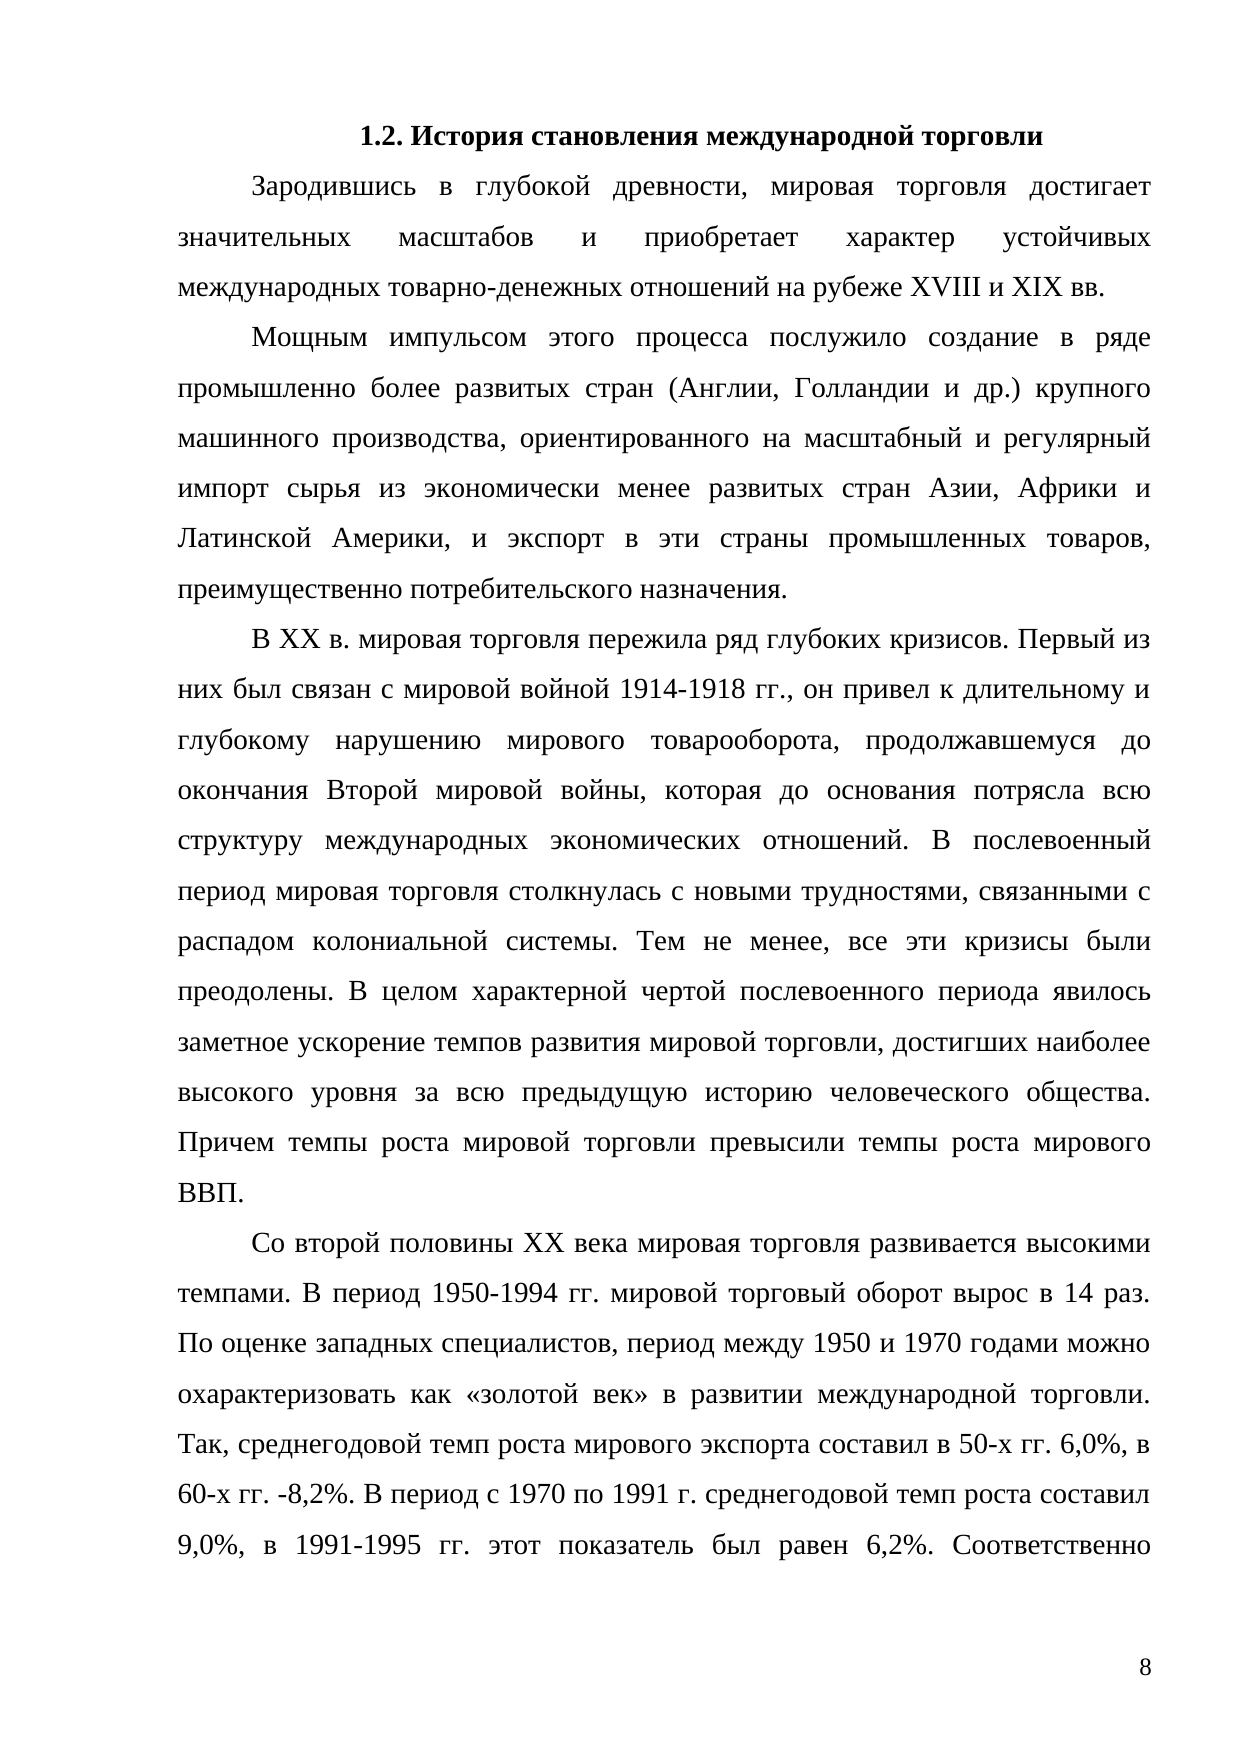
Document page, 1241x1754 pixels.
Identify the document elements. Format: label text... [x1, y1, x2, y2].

text Зародившись в глубокой древности, мировая торговля достигает значительных масштабов и приобретает характер устойчивых международных товарно-денежных отношений на рубеже XVIII и XIX вв. [177, 168, 1152, 303]
text Мощным импульсом этого процесса послужило создание в ряде промышленно более развитых стран (Англии, Голландии и др.) крупного машинного производства, ориентированного на масштабный и регулярный импорт сырья из экономически менее развитых стран Азии, Африки и Латинской Америки, и экспорт в эти страны промышленных товаров, преимущественно потребительского назначения. [177, 319, 1152, 604]
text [177, 1225, 1152, 1560]
text В XX в. мировая торговля пережила ряд глубоких кризисов. Первый из них был связан с мировой войной 1914-1918 гг., он привел к длительному и глубокому нарушению мирового товарооборота, продолжавшемуся до окончания Второй мировой войны, которая до основания потрясла всю структуру международных экономических отношений. В послевоенный период мировая торговля столкнулась с новыми трудностями, связанными с распадом колониальной системы. Тем не менее, все эти кризисы были преодолены. В целом характерной чертой послевоенного периода явилось заметное ускорение темпов развития мировой торговли, достигших наиболее высокого уровня за всю предыдущую историю человеческого общества. Причем темпы роста мировой торговли превысили темпы роста мирового ВВП. [177, 621, 1152, 1208]
text 1.2. История становления международной торговли [177, 118, 1152, 152]
